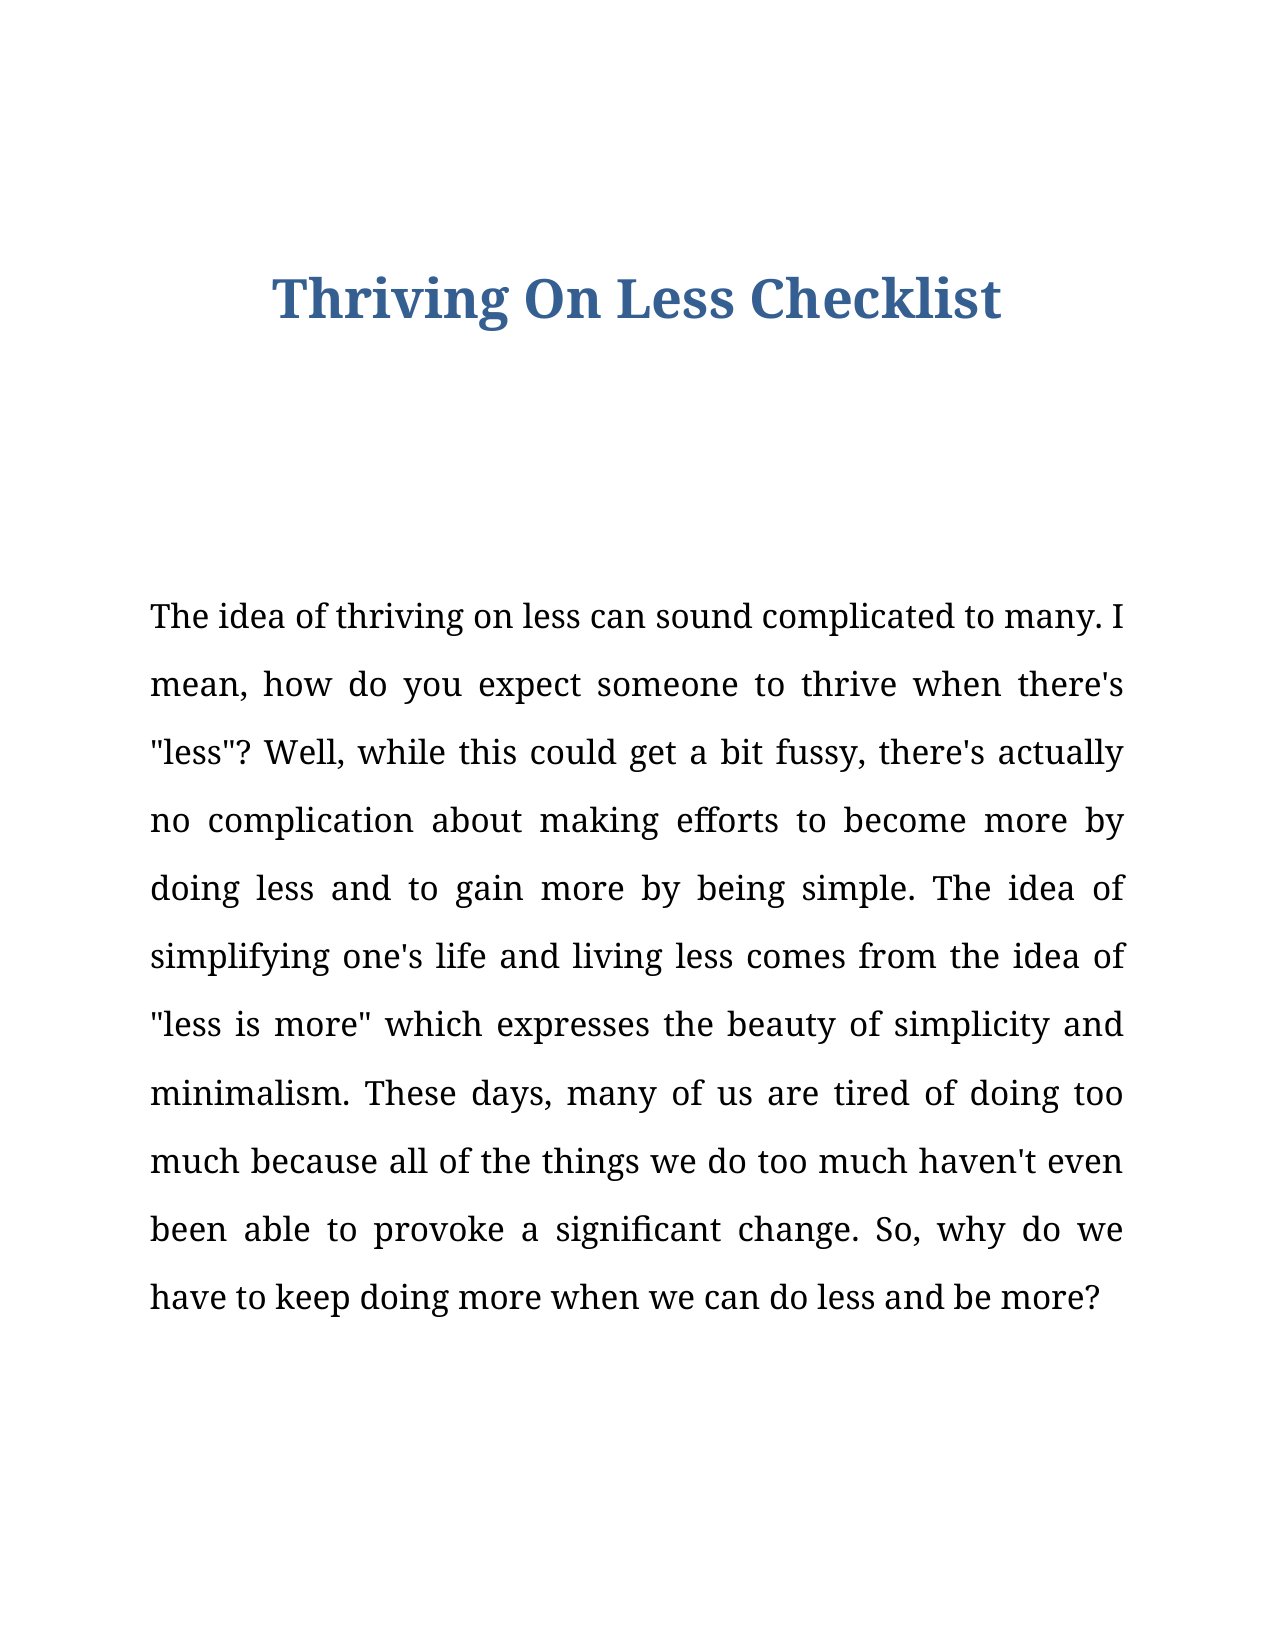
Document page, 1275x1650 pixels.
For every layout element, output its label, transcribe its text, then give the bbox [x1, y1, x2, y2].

text Thriving On Less Checklist [150, 261, 1125, 334]
text The idea of thriving on less can sound complicated to many. I mean, how do you expect someone to thrive when there's "less"? Well, while this could get a bit fussy, there's actually no complication about making efforts to become more by doing less and to gain more by being simple. The idea of simplifying one's life and living less comes from the idea of "less is more" which expresses the beauty of simplicity and minimalism. These days, many of us are tired of doing too much because all of the things we do too much haven't even been able to provoke a significant change. So, why do we have to keep doing more when we can do less and be more? [150, 592, 1125, 1319]
